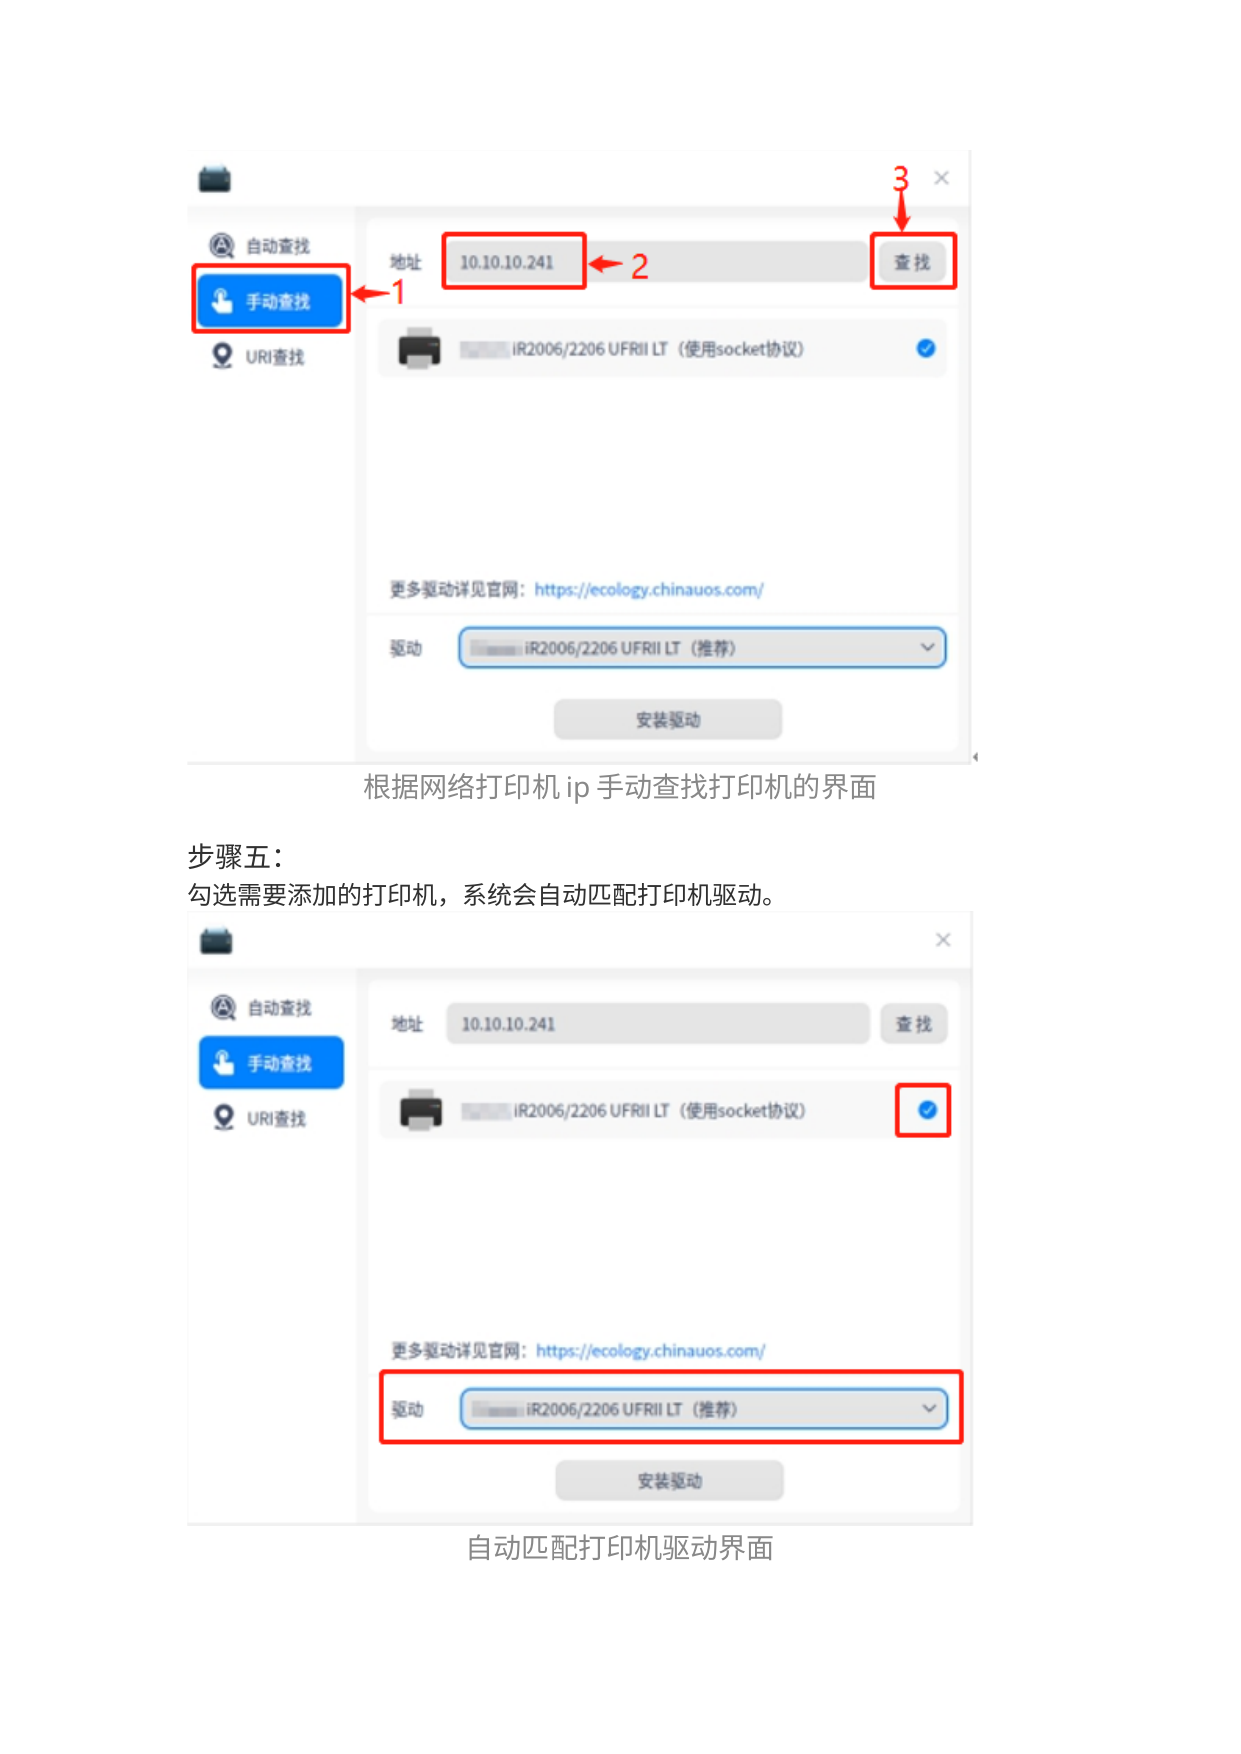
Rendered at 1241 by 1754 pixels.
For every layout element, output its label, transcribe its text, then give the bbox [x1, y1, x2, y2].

text 勾选需要添加的打印机，系统会自动匹配打印机驱动。 [187, 875, 1053, 911]
picture [187, 150, 978, 765]
text 步骤五： [187, 834, 1053, 875]
text 自动匹配打印机驱动界面 [187, 1526, 1053, 1566]
text 根据网络打印机ip手动查找打印机的界面 [187, 764, 1053, 805]
picture [187, 911, 975, 1526]
